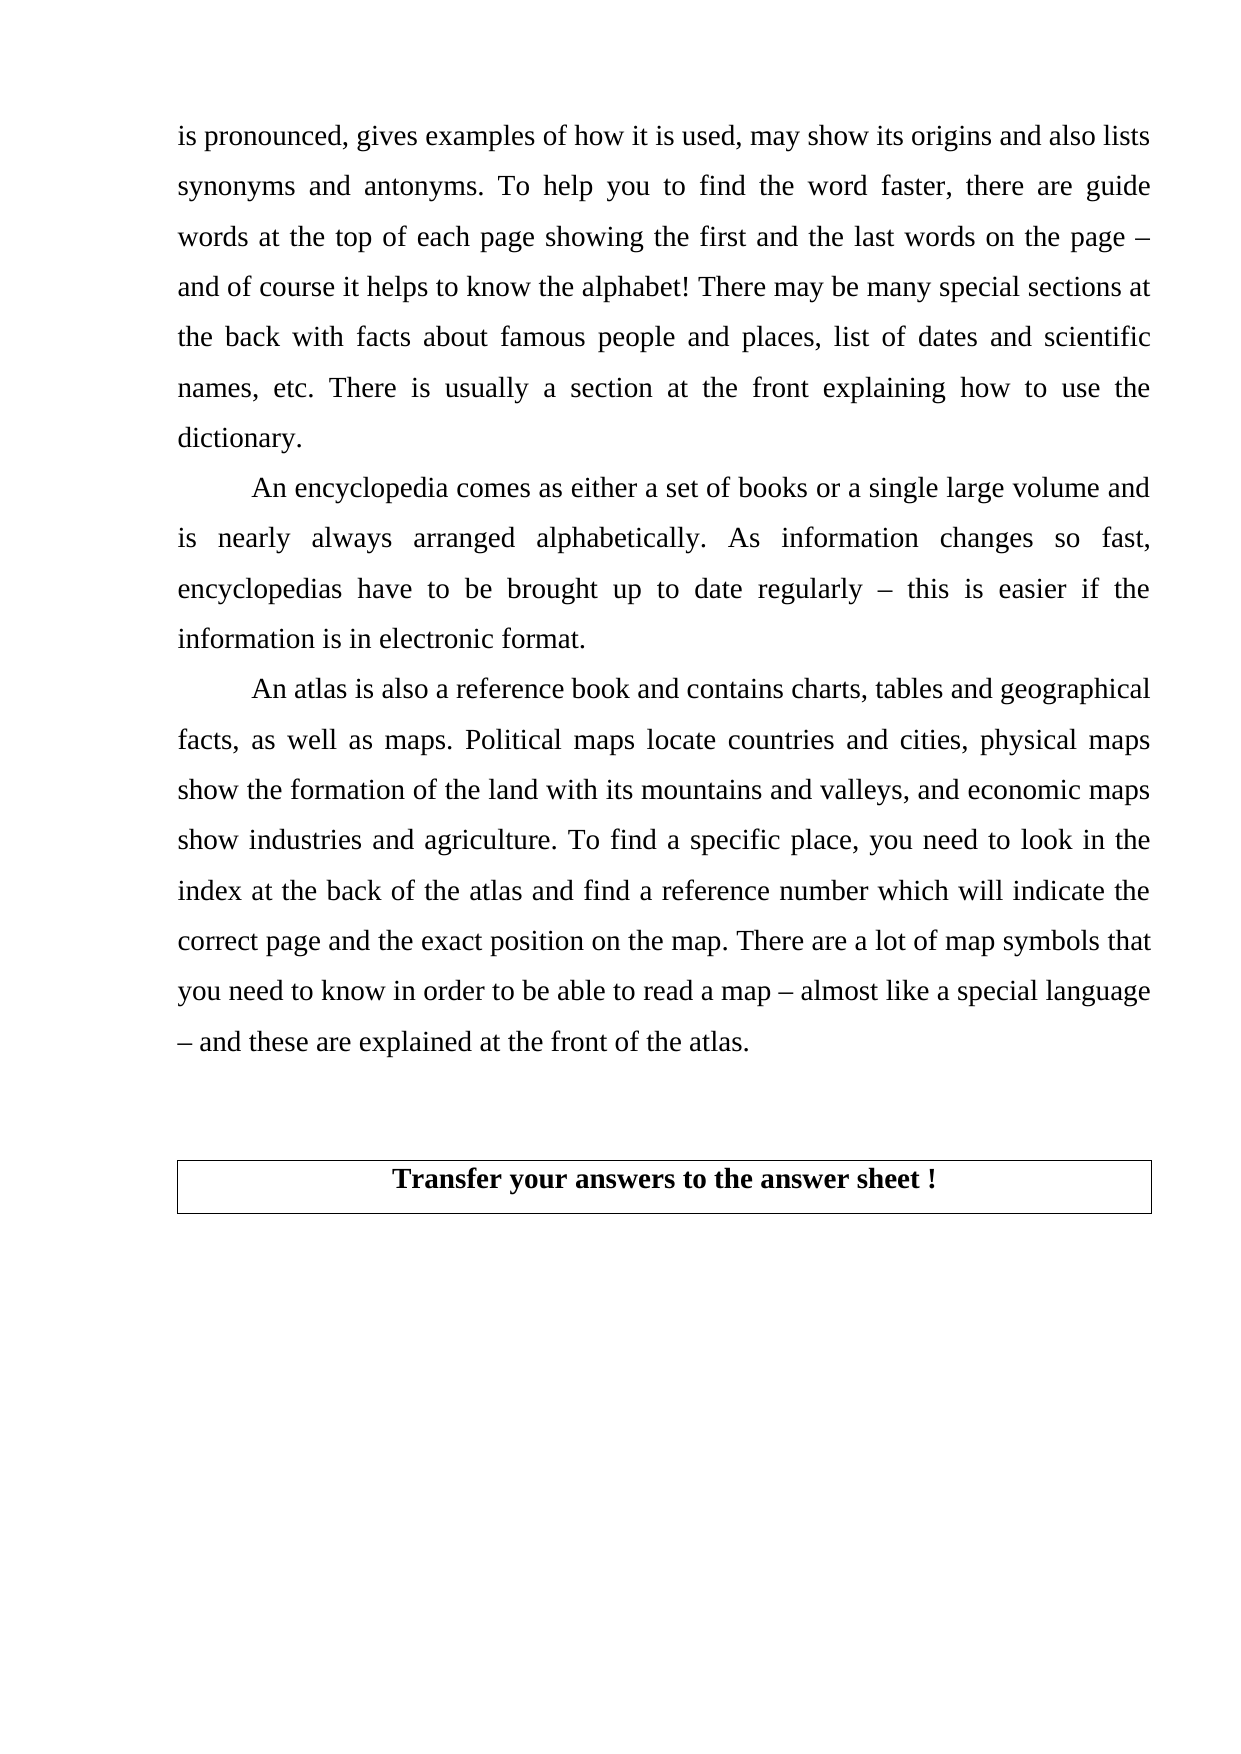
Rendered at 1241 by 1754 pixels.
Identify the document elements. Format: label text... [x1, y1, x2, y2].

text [177, 118, 1152, 453]
text An encyclopedia comes as either a set of books or a single large volume and is nearly always arranged alphabetically. As information changes so fast, encyclopedias have to be brought up to date regularly – this is easier if the information is in electronic format. [177, 470, 1152, 655]
table_header Transfer your answers to the answer sheet ! [178, 1161, 1151, 1213]
text An atlas is also a reference book and contains charts, tables and geographical facts, as well as maps. Political maps locate countries and cities, physical maps show the formation of the land with its mountains and valleys, and economic maps show industries and agriculture. To find a specific place, you need to look in the index at the back of the atlas and find a reference number which will indicate the correct page and the exact position on the map. There are a lot of map symbols that you need to know in order to be able to read a map – almost like a special language – and these are explained at the front of the atlas. [177, 672, 1152, 1057]
